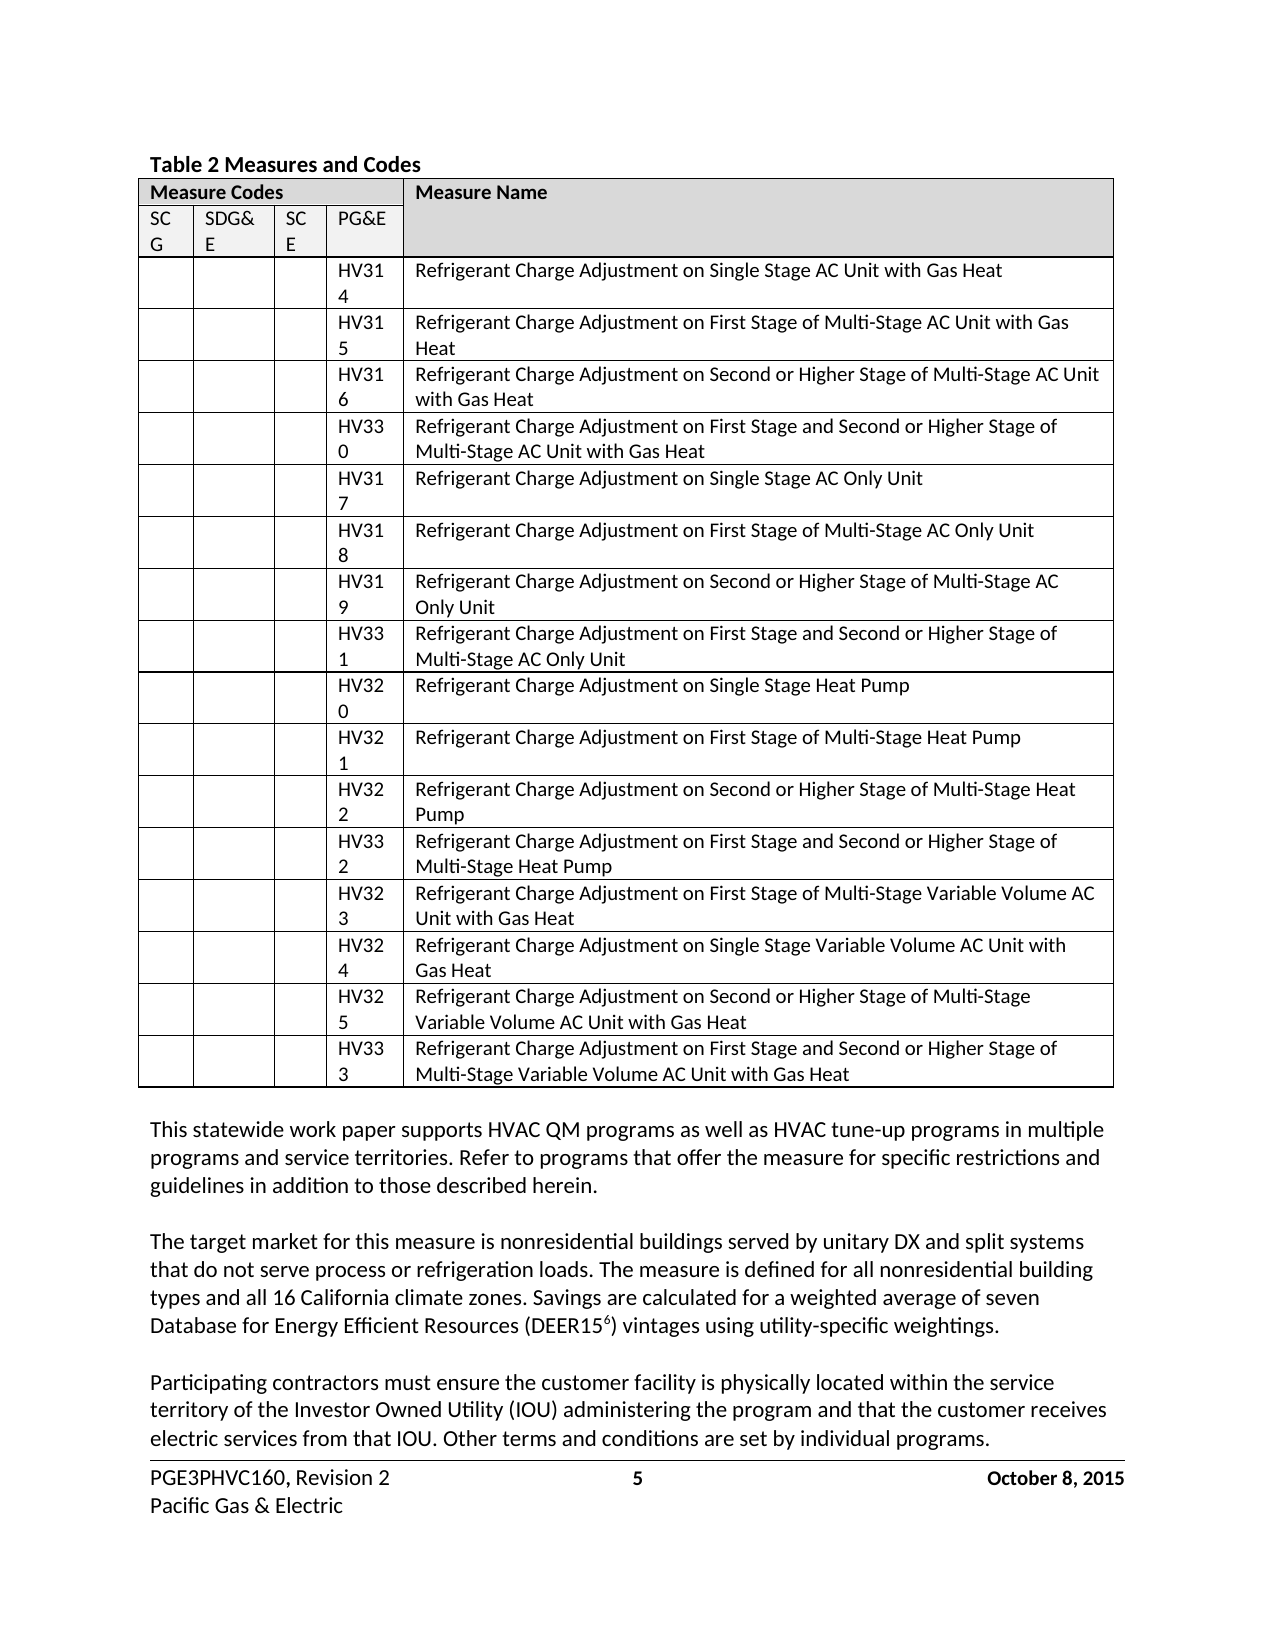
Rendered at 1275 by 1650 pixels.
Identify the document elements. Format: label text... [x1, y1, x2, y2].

table_cell [139, 621, 193, 671]
table_cell [139, 932, 193, 983]
table_cell [194, 776, 274, 827]
text Participating contractors must ensure the customer facility is physically located within the service territory of the Investor Owned Utility (IOU) administering the program and that the customer receives electric services from that IOU. Other terms and conditions are set by individual programs. [150, 1368, 1125, 1452]
table_cell [139, 984, 193, 1034]
table_cell [139, 776, 193, 827]
table_cell [139, 569, 193, 619]
table_cell HV332 [327, 828, 403, 879]
table_cell [139, 517, 193, 568]
table_cell Refrigerant Charge Adjustment on First Stage and Second or Higher Stage of Multi-Stage Heat Pump [404, 828, 1113, 879]
table_header Measure Codes [139, 179, 403, 204]
table_cell [194, 673, 274, 723]
table_cell HV317 [327, 465, 403, 516]
table_cell HV322 [327, 776, 403, 827]
table_cell [139, 309, 193, 360]
table_cell [194, 413, 274, 464]
table_cell HV330 [327, 413, 403, 464]
table_cell Refrigerant Charge Adjustment on First Stage of Multi-Stage Heat Pump [404, 724, 1113, 775]
table_cell PG&E [327, 206, 403, 256]
table_cell HV324 [327, 932, 403, 983]
table_cell [194, 361, 274, 412]
table_cell [139, 880, 193, 931]
table_cell [139, 361, 193, 412]
table_cell SDG&E [194, 206, 274, 256]
table_cell Refrigerant Charge Adjustment on First Stage and Second or Higher Stage of Multi-Stage AC Only Unit [404, 621, 1113, 671]
table_cell [194, 309, 274, 360]
table_cell Refrigerant Charge Adjustment on Second or Higher Stage of Multi-Stage AC Unit with Gas Heat [404, 361, 1113, 412]
table_cell Refrigerant Charge Adjustment on Second or Higher Stage of Multi-Stage Variable Volume AC Unit with Gas Heat [404, 984, 1113, 1034]
table_cell [139, 465, 193, 516]
table_cell Refrigerant Charge Adjustment on First Stage of Multi-Stage AC Unit with Gas Heat [404, 309, 1113, 360]
table_cell HV319 [327, 569, 403, 619]
text Table 2 Measures and Codes [150, 150, 1125, 178]
table_cell [194, 724, 274, 775]
table_cell [139, 828, 193, 879]
table_cell [194, 932, 274, 983]
table_cell [275, 621, 326, 671]
table_cell HV331 [327, 621, 403, 671]
table_cell Refrigerant Charge Adjustment on First Stage of Multi-Stage Variable Volume AC Unit with Gas Heat [404, 880, 1113, 931]
table_cell [194, 880, 274, 931]
table_cell [275, 724, 326, 775]
table_cell HV320 [327, 673, 403, 723]
text This statewide work paper supports HVAC QM programs as well as HVAC tune-up programs in multiple programs and service territories. Refer to programs that offer the measure for specific restrictions and guidelines in addition to those described herein. [150, 1115, 1125, 1199]
table_cell HV318 [327, 517, 403, 568]
table_cell [139, 724, 193, 775]
table_cell [275, 258, 326, 308]
table_cell [194, 258, 274, 308]
table_cell [194, 517, 274, 568]
table_cell [275, 309, 326, 360]
table_cell Refrigerant Charge Adjustment on Single Stage Heat Pump [404, 673, 1113, 723]
table_cell HV314 [327, 258, 403, 308]
table_cell [139, 413, 193, 464]
table_cell SCE [275, 206, 326, 256]
table_cell SCG [139, 206, 193, 256]
table_cell [194, 984, 274, 1034]
table_cell [275, 465, 326, 516]
table_cell [275, 673, 326, 723]
table_cell Refrigerant Charge Adjustment on First Stage and Second or Higher Stage of Multi-Stage AC Unit with Gas Heat [404, 413, 1113, 464]
table_cell HV315 [327, 309, 403, 360]
table_cell Refrigerant Charge Adjustment on Second or Higher Stage of Multi-Stage AC Only Unit [404, 569, 1113, 619]
table_cell HV316 [327, 361, 403, 412]
table_cell [275, 880, 326, 931]
table_cell Refrigerant Charge Adjustment on First Stage and Second or Higher Stage of Multi-Stage Variable Volume AC Unit with Gas Heat [404, 1036, 1113, 1086]
table_cell HV333 [327, 1036, 403, 1086]
table_cell [194, 465, 274, 516]
table_cell Refrigerant Charge Adjustment on Second or Higher Stage of Multi-Stage Heat Pump [404, 776, 1113, 827]
table_cell [139, 258, 193, 308]
table_cell [275, 569, 326, 619]
table_cell [139, 673, 193, 723]
text The target market for this measure is nonresidential buildings served by unitary DX and split systems that do not serve process or refrigeration loads. The measure is defined for all nonresidential building types and all 16 California climate zones. Savings are calculated for a weighted average of seven Database for Energy Efficient Resources (DEER15) vintages using utility-specific weightings. [150, 1227, 1125, 1339]
table_cell [194, 828, 274, 879]
table_cell [194, 569, 274, 619]
table_cell [275, 828, 326, 879]
table_cell [275, 776, 326, 827]
table_cell Refrigerant Charge Adjustment on Single Stage AC Unit with Gas Heat [404, 258, 1113, 308]
table_cell HV323 [327, 880, 403, 931]
table_cell Refrigerant Charge Adjustment on Single Stage AC Only Unit [404, 465, 1113, 516]
table_header Measure Name [404, 179, 1113, 256]
table_cell [275, 1036, 326, 1086]
table_cell [275, 517, 326, 568]
table_cell [194, 621, 274, 671]
table_cell [275, 413, 326, 464]
table_cell [275, 361, 326, 412]
table_cell [275, 984, 326, 1034]
table_cell HV325 [327, 984, 403, 1034]
table_cell Refrigerant Charge Adjustment on Single Stage Variable Volume AC Unit with Gas Heat [404, 932, 1113, 983]
table_cell [139, 1036, 193, 1086]
table_cell [275, 932, 326, 983]
table_cell Refrigerant Charge Adjustment on First Stage of Multi-Stage AC Only Unit [404, 517, 1113, 568]
table_cell [194, 1036, 274, 1086]
table_cell HV321 [327, 724, 403, 775]
